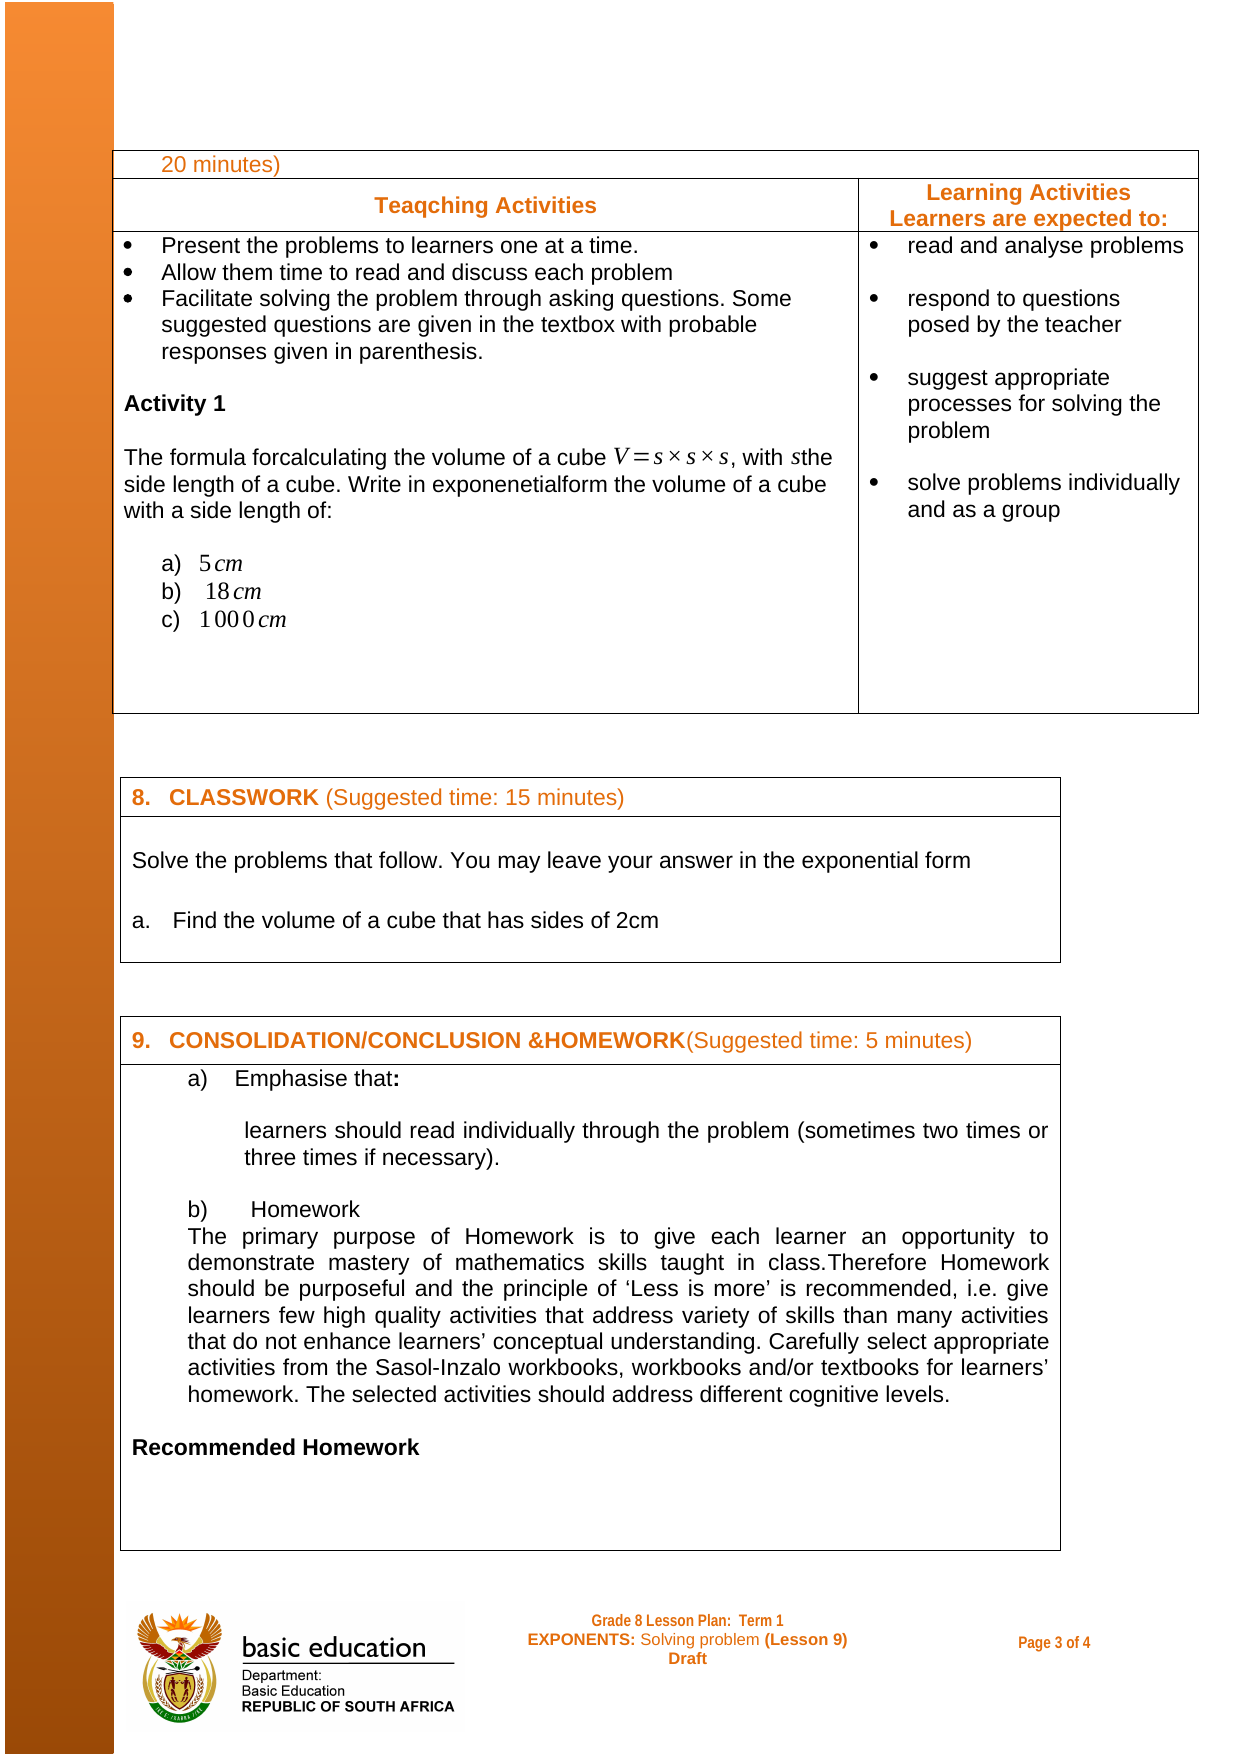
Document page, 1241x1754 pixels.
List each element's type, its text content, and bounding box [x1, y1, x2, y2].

table_header CLASSWORK (Suggested time: 15 minutes) [121, 778, 1060, 816]
table_header LESSON PRESENTATION/DEVELOPMENT (Suggested time: 20 minutes) [113, 151, 1198, 177]
table_cell Emphasise that: learners should read individually through the problem (sometimes two times or three times if necessary). Homework The primary purpose of Homework is to give each learner an opportunity to demonstrate mastery of mathematics skills taught in class.Therefore Homework should be purposeful and the principle of ‘Less is more’ is recommended, i.e. give learners few high quality activities that address variety of skills than many activities that do not enhance learners’ conceptual understanding. Carefully select appropriate activities from the Sasol-Inzalo workbooks, workbooks and/or textbooks for learners’ homework. The selected activities should address different cognitive levels. Recommended Homework [121, 1065, 1060, 1550]
table_header CONSOLIDATION/CONCLUSION &HOMEWORK(Suggested time: 5 minutes) [121, 1017, 1060, 1063]
picture [126, 1601, 465, 1732]
table_cell read and analyse problems respond to questions posed by the teacher suggest appropriate processes for solving the problem solve problems individually and as a group [859, 232, 1198, 712]
table_cell Solve the problems that follow. You may leave your answer in the exponential form Find the volume of a cube that has sides of 2cm [121, 817, 1060, 962]
table_cell Teaqching Activities [113, 179, 858, 231]
table_cell Learning Activities Learners are expected to: [859, 179, 1198, 231]
table_cell Present the problems to learners one at a time. Allow them time to read and discuss each problem Facilitate solving the problem through asking questions. Some suggested questions are given in the textbox with probable responses given in parenthesis. Activity 1 The formula forcalculating the volume of a cube , with the side length of a cube. Write in exponenetialform the volume of a cube with a side length of: [113, 232, 858, 712]
